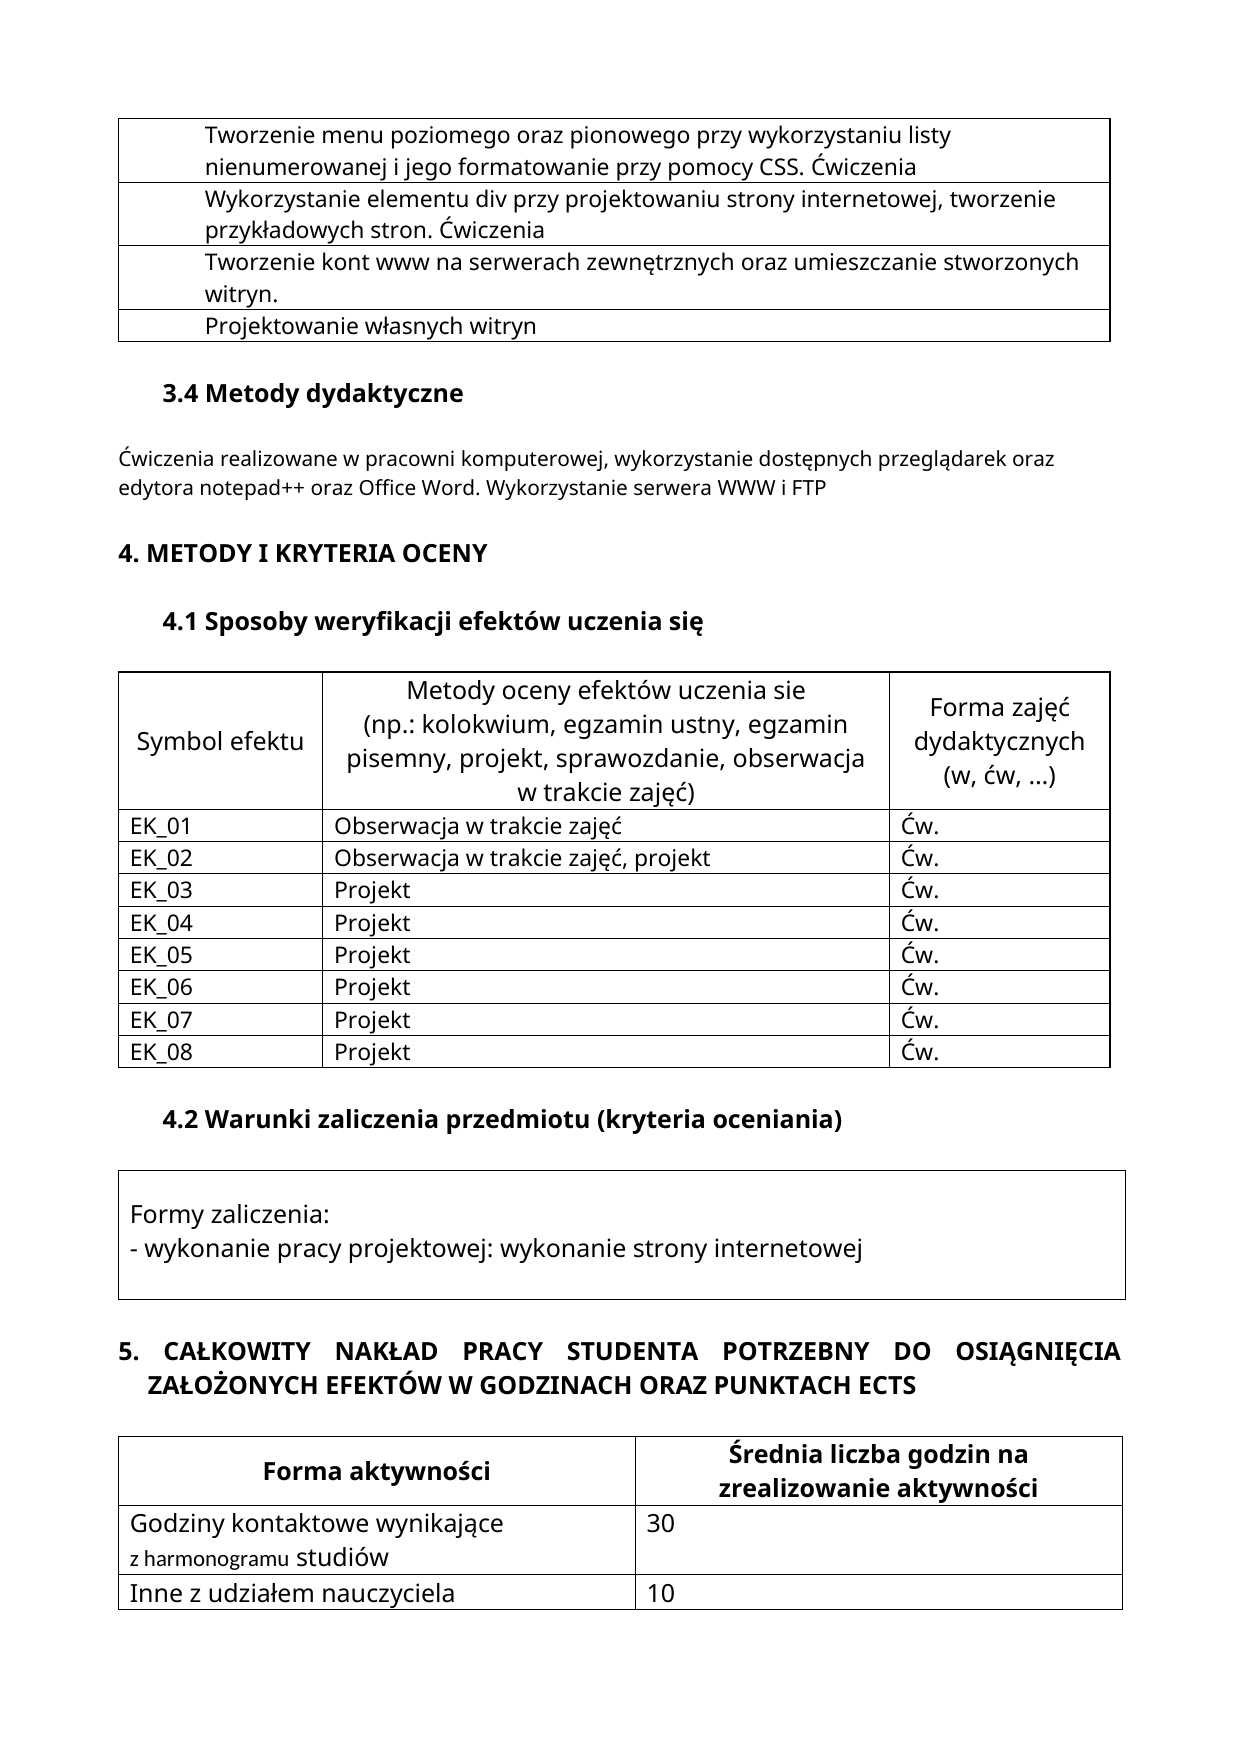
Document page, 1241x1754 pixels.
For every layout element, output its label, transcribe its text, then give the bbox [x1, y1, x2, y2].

table_header Forma aktywności [119, 1437, 635, 1505]
table_cell 30 [636, 1506, 1122, 1574]
table_cell EK_02 [119, 842, 322, 873]
table_cell EK_07 [119, 1004, 322, 1035]
table_cell EK_06 [119, 971, 322, 1002]
table_cell EK_03 [119, 874, 322, 906]
text 4.1 Sposoby weryfikacji efektów uczenia się [162, 603, 1122, 637]
table_cell Obserwacja w trakcie zajęć [323, 810, 889, 841]
table_header Metody oceny efektów uczenia sie (np.: kolokwium, egzamin ustny, egzamin pisemny, projekt, sprawozdanie, obserwacja w trakcie zajęć) [323, 673, 889, 809]
table_cell Ćw. [890, 1036, 1109, 1067]
table_header Symbol efektu [119, 673, 322, 809]
text 3.4 Metody dydaktyczne [162, 376, 1122, 410]
table_header Średnia liczba godzin na zrealizowanie aktywności [636, 1437, 1122, 1505]
table_cell Tworzenie menu poziomego oraz pionowego przy wykorzystaniu listy nienumerowanej i jego formatowanie przy pomocy CSS. Ćwiczenia [119, 119, 1109, 182]
text 4. METODY I KRYTERIA OCENY [118, 535, 1122, 569]
table_cell Ćw. [890, 810, 1109, 841]
table_cell Projektowanie własnych witryn [119, 310, 1109, 341]
table_cell EK_01 [119, 810, 322, 841]
table_cell EK_05 [119, 939, 322, 970]
table_cell Ćw. [890, 907, 1109, 938]
text 4.2 Warunki zaliczenia przedmiotu (kryteria oceniania) [162, 1102, 1122, 1136]
table_header Forma zajęć dydaktycznych (w, ćw, …) [890, 673, 1109, 809]
table_cell Ćw. [890, 874, 1109, 906]
text 5. CAŁKOWITY NAKŁAD PRACY STUDENTA POTRZEBNY DO OSIĄGNIĘCIA ZAŁOŻONYCH EFEKTÓW W GODZINACH ORAZ PUNKTACH ECTS [118, 1334, 1122, 1402]
table_cell Ćw. [890, 842, 1109, 873]
table_cell EK_04 [119, 907, 322, 938]
text Ćwiczenia realizowane w pracowni komputerowej, wykorzystanie dostępnych przeglądarek oraz edytora notepad++ oraz Office Word. Wykorzystanie serwera WWW i FTP [118, 444, 1122, 501]
table_cell Ćw. [890, 971, 1109, 1002]
table_cell Obserwacja w trakcie zajęć, projekt [323, 842, 889, 873]
table_cell Projekt [323, 1036, 889, 1067]
table_cell Projekt [323, 971, 889, 1002]
table_cell EK_08 [119, 1036, 322, 1067]
table_cell 10 [636, 1575, 1122, 1609]
table_cell Godziny kontaktowe wynikające z harmonogramu studiów [119, 1506, 635, 1574]
table_cell Ćw. [890, 1004, 1109, 1035]
table_cell Ćw. [890, 939, 1109, 970]
table_cell Projekt [323, 1004, 889, 1035]
table_cell Tworzenie kont www na serwerach zewnętrznych oraz umieszczanie stworzonych witryn. [119, 246, 1109, 309]
table_cell Projekt [323, 939, 889, 970]
table_cell Projekt [323, 874, 889, 906]
table_cell Wykorzystanie elementu div przy projektowaniu strony internetowej, tworzenie przykładowych stron. Ćwiczenia [119, 183, 1109, 245]
table_header Formy zaliczenia: - wykonanie pracy projektowej: wykonanie strony internetowej [119, 1171, 1125, 1298]
table_cell Projekt [323, 907, 889, 938]
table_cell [119, 1575, 635, 1609]
